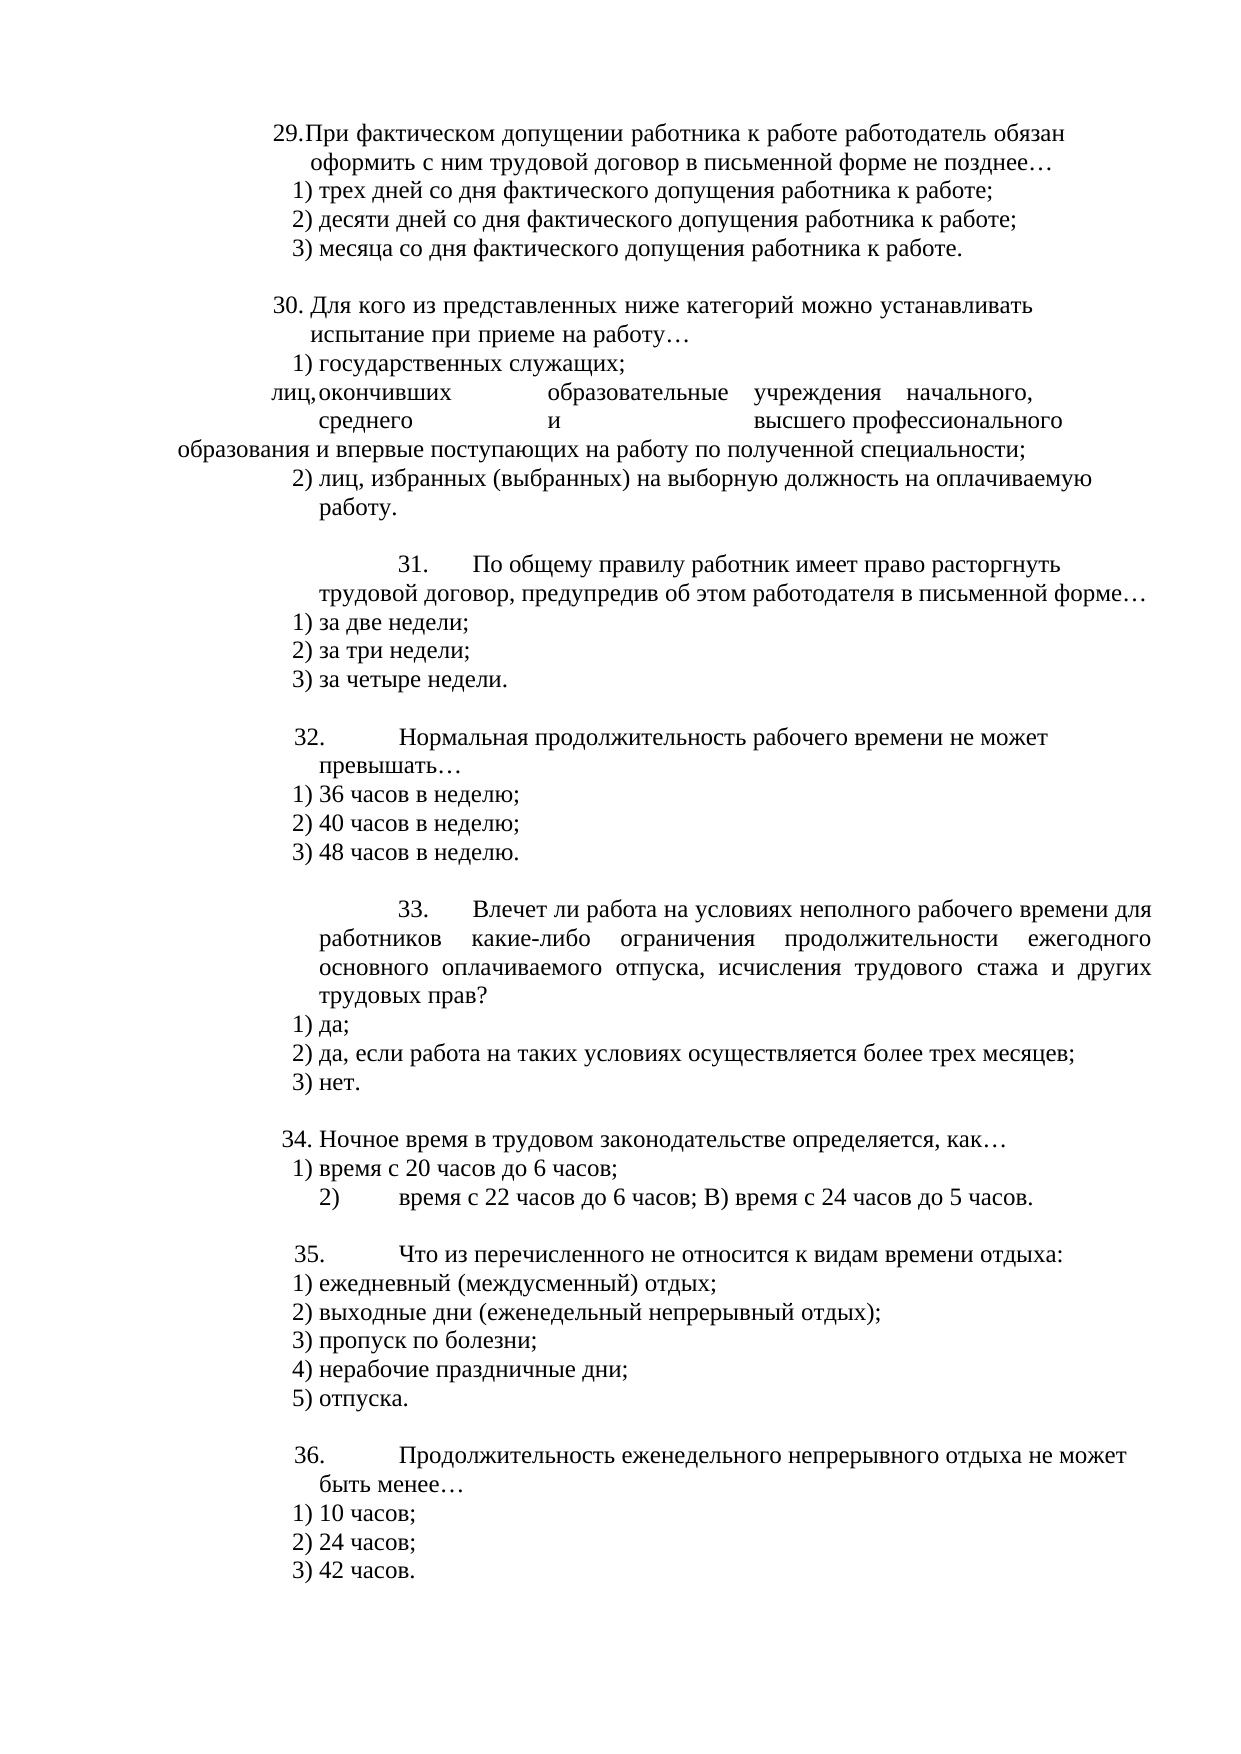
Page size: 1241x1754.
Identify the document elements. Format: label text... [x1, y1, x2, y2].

list При фактическом допущении работника к работе работодатель обязан оформить с ним трудовой договор в письменной форме не позднее… [273, 118, 1152, 176]
list за две недели; [292, 607, 1152, 636]
list 36 часов в неделю; [292, 779, 1152, 808]
list ежедневный (междусменный) отдых; [292, 1268, 1152, 1297]
list десяти дней со дня фактического допущения работника к работе; [292, 204, 1152, 233]
list да; [292, 1009, 1152, 1038]
list 40 часов в неделю; [292, 808, 1152, 837]
list Нормальная продолжительность рабочего времени не может превышать… [294, 722, 1152, 779]
list нет. [292, 1067, 1152, 1096]
list выходные дни (еженедельный непрерывный отдых); [292, 1297, 1152, 1326]
list государственных служащих; [292, 348, 1152, 377]
list время с 20 часов до 6 часов; [292, 1153, 1152, 1182]
list Продолжительность еженедельного непрерывного отдыха не может быть менее… [294, 1441, 1152, 1498]
list да, если работа на таких условиях осуществляется более трех месяцев; [292, 1038, 1152, 1067]
list пропуск по болезни; [292, 1326, 1152, 1354]
list отпуска. [292, 1383, 1152, 1412]
list 24 часов; [292, 1527, 1152, 1556]
list нерабочие праздничные дни; [292, 1354, 1152, 1383]
list 48 часов в неделю. [292, 837, 1152, 866]
list за три недели; [292, 636, 1152, 664]
text лиц, окончивших образовательные учреждения начального, среднего и высшего профессионального образования и впервые поступающих на работу по полученной специальности; [177, 377, 1152, 463]
list Ночное время в трудовом законодательстве определяется, как… [281, 1124, 1152, 1153]
list время с 22 часов до 6 часов; В) время с 24 часов до 5 часов. [319, 1182, 1152, 1211]
list трех дней со дня фактического допущения работника к работе; [292, 176, 1152, 204]
list Влечет ли работа на условиях неполного рабочего времени для работников какие-либо ограничения продолжительности ежегодного основного оплачиваемого отпуска, исчисления трудового стажа и других трудовых прав? [319, 894, 1152, 1009]
list 10 часов; [292, 1498, 1152, 1527]
list Для кого из представленных ниже категорий можно устанавливать испытание при приеме на работу… [273, 291, 1152, 348]
list Что из перечисленного не относится к видам времени отдыха: [294, 1239, 1152, 1268]
list лиц, избранных (выбранных) на выборную должность на оплачиваемую работу. [292, 463, 1152, 521]
list месяца со дня фактического допущения работника к работе. [292, 233, 1152, 262]
list за четыре недели. [292, 664, 1152, 693]
list По общему правилу работник имеет право расторгнуть трудовой договор, предупредив об этом работодателя в письменной форме… [319, 549, 1152, 607]
list 42 часов. [292, 1556, 1152, 1584]
